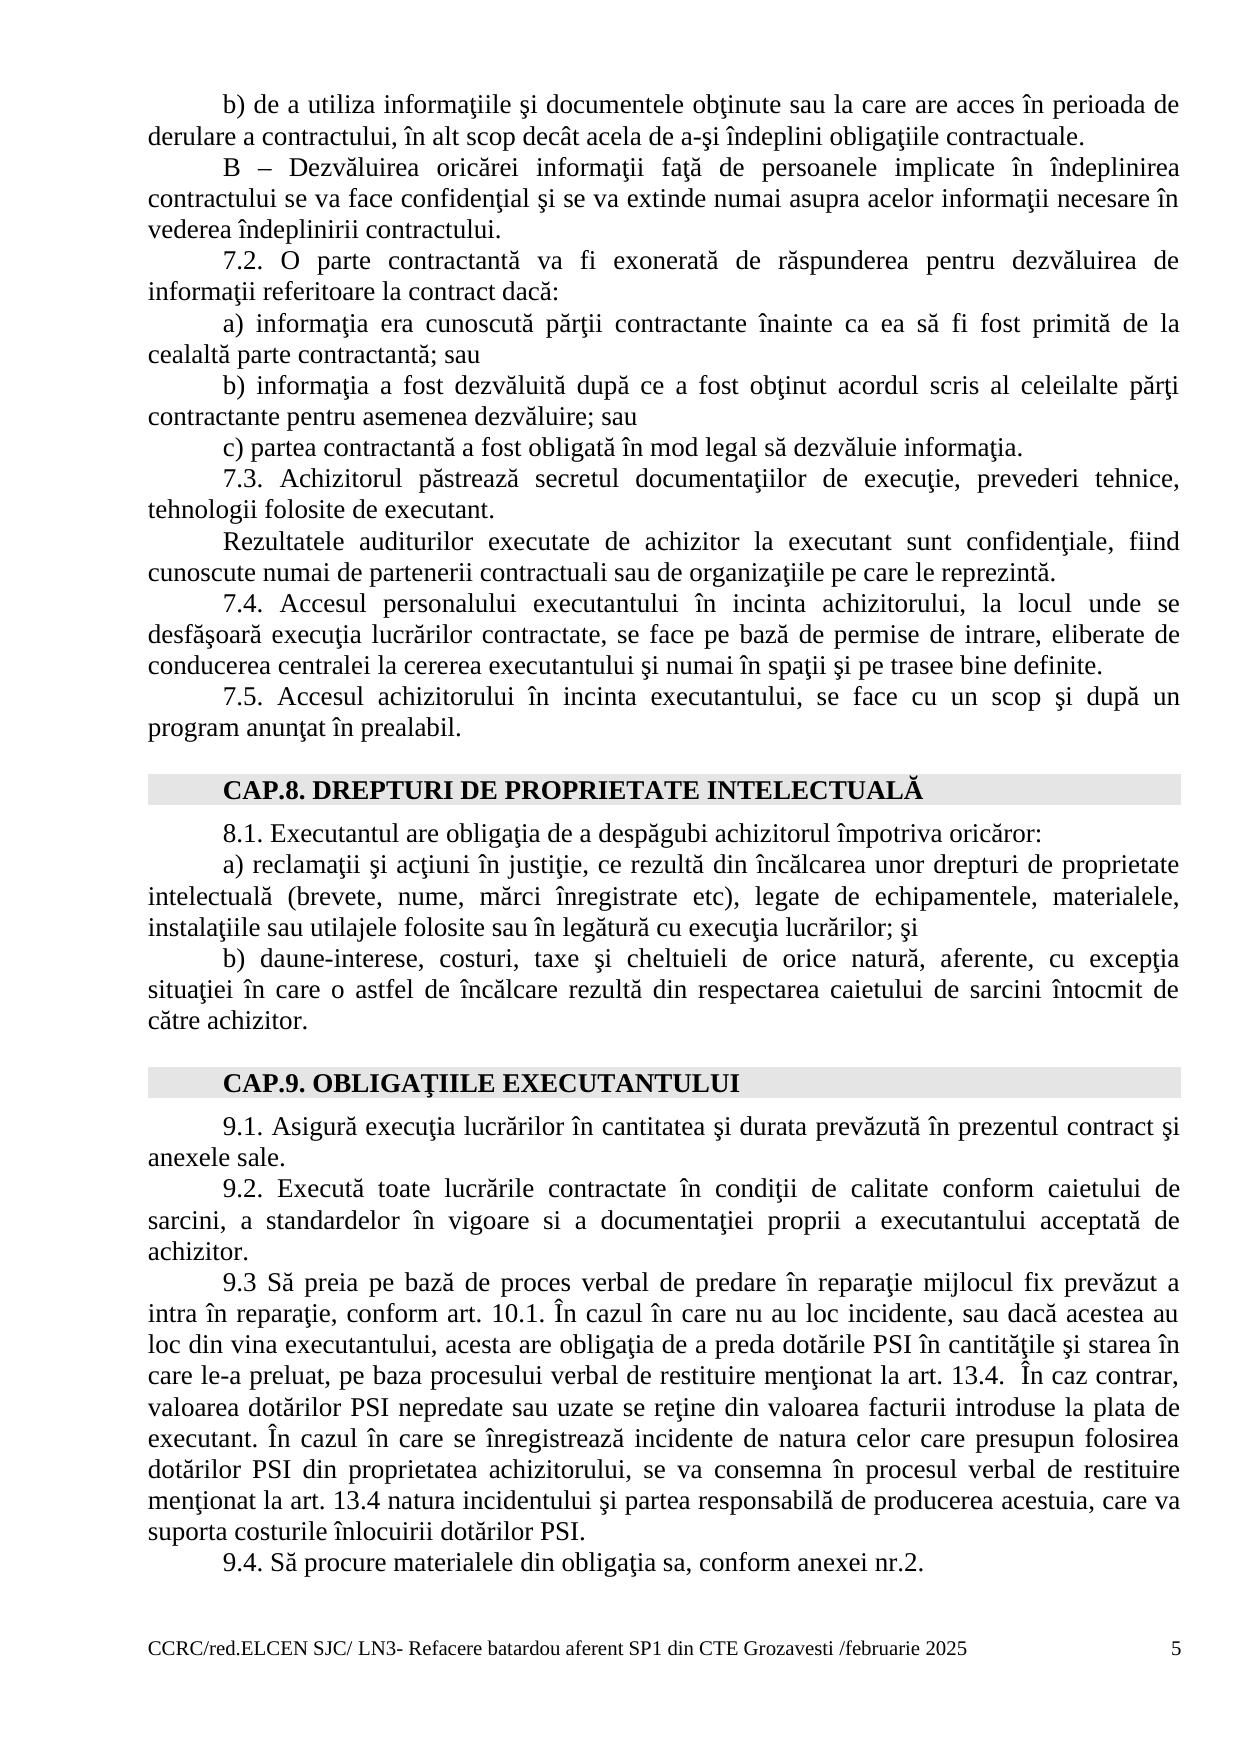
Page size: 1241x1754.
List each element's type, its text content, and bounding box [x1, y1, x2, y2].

text b) informaţia a fost dezvăluită după ce a fost obţinut acordul scris al celeilalte părţi contractante pentru asemenea dezvăluire; sau [148, 369, 1181, 431]
text 7.3. Achizitorul păstrează secretul documentaţiilor de execuţie, prevederi tehnice, tehnologii folosite de executant. [148, 462, 1181, 525]
text b) de a utiliza informaţiile şi documentele obţinute sau la care are acces în perioada de derulare a contractului, în alt scop decât acela de a-şi îndeplini obligaţiile contractuale. [148, 89, 1181, 151]
text B – Dezvăluirea oricărei informaţii faţă de persoanele implicate în îndeplinirea contractului se va face confidenţial şi se va extinde numai asupra acelor informaţii necesare în vederea îndeplinirii contractului. [148, 151, 1181, 244]
text 7.5. Accesul achizitorului în incinta executantului, se face cu un scop şi după un program anunţat în prealabil. [148, 680, 1181, 743]
text a) informaţia era cunoscută părţii contractante înainte ca ea să fi fost primită de la cealaltă parte contractantă; sau [148, 307, 1181, 369]
text 9.1. Asigură execuţia lucrărilor în cantitatea şi durata prevăzută în prezentul contract şi anexele sale. [148, 1110, 1181, 1173]
text 9.2. Execută toate lucrările contractate în condiţii de calitate conform caietului de sarcini, a standardelor în vigoare si a documentaţiei proprii a executantului acceptată de achizitor. [148, 1173, 1181, 1266]
text c) partea contractantă a fost obligată în mod legal să dezvăluie informaţia. [148, 431, 1181, 462]
text 7.4. Accesul personalului executantului în incinta achizitorului, la locul unde se desfăşoară execuţia lucrărilor contractate, se face pe bază de permise de intrare, eliberate de conducerea centralei la cererea executantului şi numai în spaţii şi pe trasee bine definite. [148, 587, 1181, 680]
text 7.2. O parte contractantă va fi exonerată de răspunderea pentru dezvăluirea de informaţii referitoare la contract dacă: [148, 244, 1181, 307]
text 9.4. Să procure materialele din obligaţia sa, conform anexei nr.2. [148, 1546, 1181, 1577]
text a) reclamaţii şi acţiuni în justiţie, ce rezultă din încălcarea unor drepturi de proprietate intelectuală (brevete, nume, mărci înregistrate etc), legate de echipamentele, materialele, instalaţiile sau utilajele folosite sau în legătură cu execuţia lucrărilor; şi [148, 849, 1181, 942]
text Rezultatele auditurilor executate de achizitor la executant sunt confidenţiale, fiind cunoscute numai de partenerii contractuali sau de organizaţiile pe care le reprezintă. [148, 525, 1181, 587]
text 9.3 Să preia pe bază de proces verbal de predare în reparaţie mijlocul fix prevăzut a intra în reparaţie, conform art. 10.1. În cazul în care nu au loc incidente, sau dacă acestea au loc din vina executantului, acesta are obligaţia de a preda dotările PSI în cantităţile şi starea în care le-a preluat, pe baza procesului verbal de restituire menţionat la art. 13.4. În caz contrar, valoarea dotărilor PSI nepredate sau uzate se reţine din valoarea facturii introduse la plata de executant. În cazul în care se înregistrează incidente de natura celor care presupun folosirea dotărilor PSI din proprietatea achizitorului, se va consemna în procesul verbal de restituire menţionat la art. 13.4 natura incidentului şi partea responsabilă de producerea acestuia, care va suporta costurile înlocuirii dotărilor PSI. [148, 1266, 1181, 1546]
subtitle CAP.8. DREPTURI DE PROPRIETATE INTELECTUALĂ [148, 774, 1181, 805]
text b) daune-interese, costuri, taxe şi cheltuieli de orice natură, aferente, cu excepţia situaţiei în care o astfel de încălcare rezultă din respectarea caietului de sarcini întocmit de către achizitor. [148, 942, 1181, 1036]
text 8.1. Executantul are obligaţia de a despăgubi achizitorul împotriva oricăror: [148, 817, 1181, 849]
text CAP.9. OBLIGAŢIILE EXECUTANTULUI [148, 1067, 1181, 1098]
